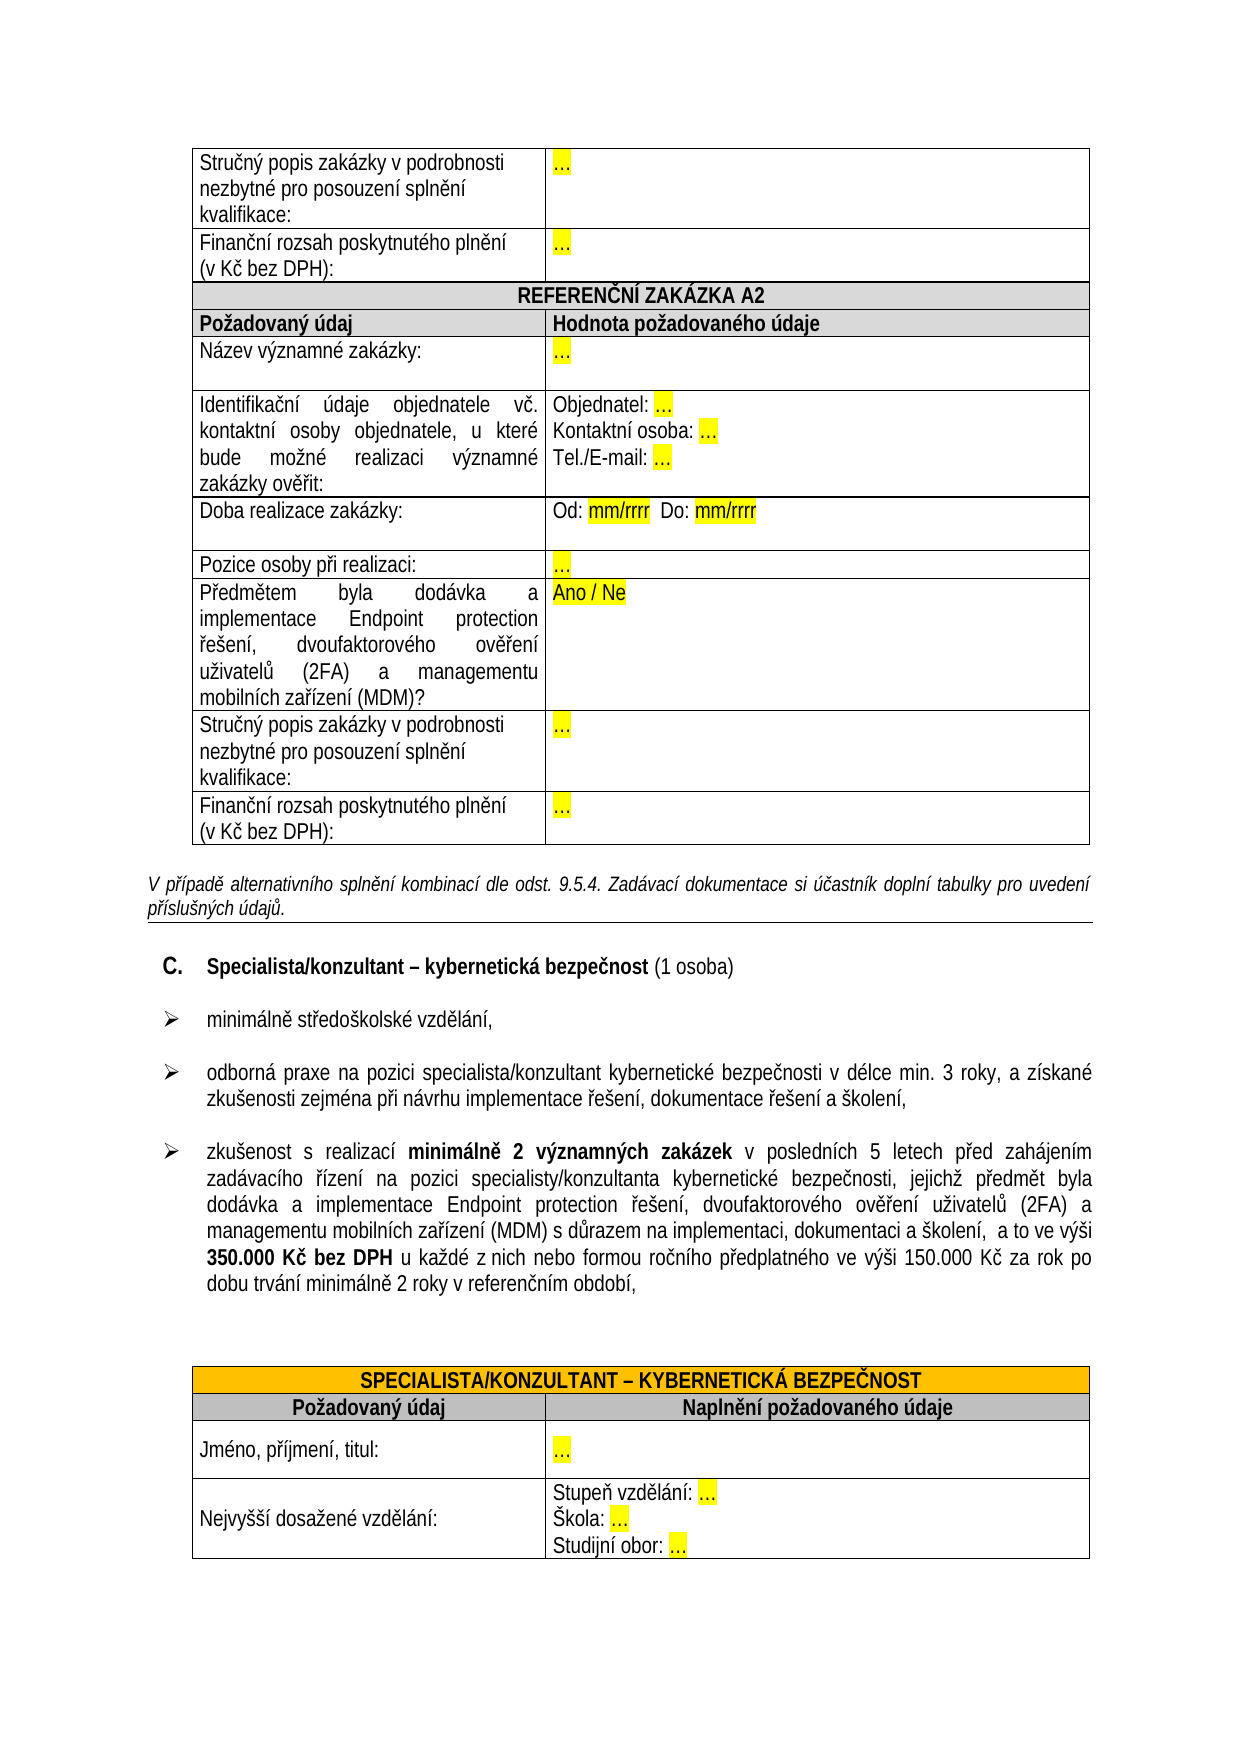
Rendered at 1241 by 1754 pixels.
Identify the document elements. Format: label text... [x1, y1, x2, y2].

table_cell Doba realizace zakázky: [193, 498, 545, 550]
list minimálně středoškolské vzdělání, [162, 1006, 1093, 1033]
table_cell Předmětem byla dodávka a implementace Endpoint protection řešení, dvoufaktorového ověření uživatelů (2FA) a managementu mobilních zařízení (MDM)? [193, 579, 545, 710]
table_cell Pozice osoby při realizaci: [193, 551, 545, 578]
table_cell Požadovaný údaj [193, 1394, 545, 1420]
list Specialista/konzultant – kybernetická bezpečnost (1 osoba) [162, 951, 1093, 980]
list zkušenost s realizací minimálně 2 významných zakázek v posledních 5 letech před zahájením zadávacího řízení na pozici specialisty/konzultanta kybernetické bezpečnosti, jejichž předmět byla dodávka a implementace Endpoint protection řešení, dvoufaktorového ověření uživatelů (2FA) a managementu mobilních zařízení (MDM) s důrazem na implementaci, dokumentaci a školení, a to ve výši 350.000 Kč bez DPH u každé z nich nebo formou ročního předplatného ve výši 150.000 Kč za rok po dobu trvání minimálně 2 roky v referenčním období, [162, 1138, 1093, 1296]
table_cell Finanční rozsah poskytnutého plnění (v Kč bez DPH): [193, 229, 545, 281]
table_cell Stručný popis zakázky v podrobnosti nezbytné pro posouzení splnění kvalifikace: [193, 149, 545, 228]
table_cell Ano / Ne [546, 579, 1089, 710]
table_cell Stručný popis zakázky v podrobnosti nezbytné pro posouzení splnění kvalifikace: [193, 711, 545, 791]
table_cell Objednatel: … Kontaktní osoba: … Tel./E-mail: … [546, 391, 1089, 496]
table_cell Hodnota požadovaného údaje [546, 310, 1089, 336]
table_cell Nejvyšší dosažené vzdělání: [193, 1479, 545, 1558]
table_cell Identifikační údaje objednatele vč. kontaktní osoby objednatele, u které bude možné realizaci významné zakázky ověřit: [193, 391, 545, 496]
table_cell Naplnění požadovaného údaje [546, 1394, 1089, 1420]
table_cell … [546, 1421, 1089, 1478]
table_cell … [571, 551, 1089, 578]
text V případě alternativního splnění kombinací dle odst. 9.5.4. Zadávací dokumentace si účastník doplní tabulky pro uvedení příslušných údajů. [148, 872, 1093, 922]
table_cell Název významné zakázky: [193, 337, 545, 390]
table_cell … [546, 229, 1089, 281]
table_cell Jméno, příjmení, titul: [193, 1421, 545, 1478]
table_cell Požadovaný údaj [193, 310, 545, 336]
table_cell Finanční rozsah poskytnutého plnění (v Kč bez DPH): [193, 792, 545, 844]
table_cell … [546, 711, 1089, 791]
list odborná praxe na pozici specialista/konzultant kybernetické bezpečnosti v délce min. 3 roky, a získané zkušenosti zejména při návrhu implementace řešení, dokumentace řešení a školení, [162, 1059, 1093, 1112]
table_cell referenční zakázka A2 [193, 283, 1089, 309]
table_cell Stupeň vzdělání: … Škola: … Studijní obor: … [546, 1479, 1089, 1558]
table_cell … [546, 792, 1089, 844]
table_cell Od: mm/rrrr Do: mm/rrrr [546, 498, 1089, 550]
table_cell … [546, 337, 1089, 390]
table_cell … [546, 149, 1089, 228]
table_header Specialista/konzultant – kybernetická bezpečnost [193, 1367, 1089, 1393]
